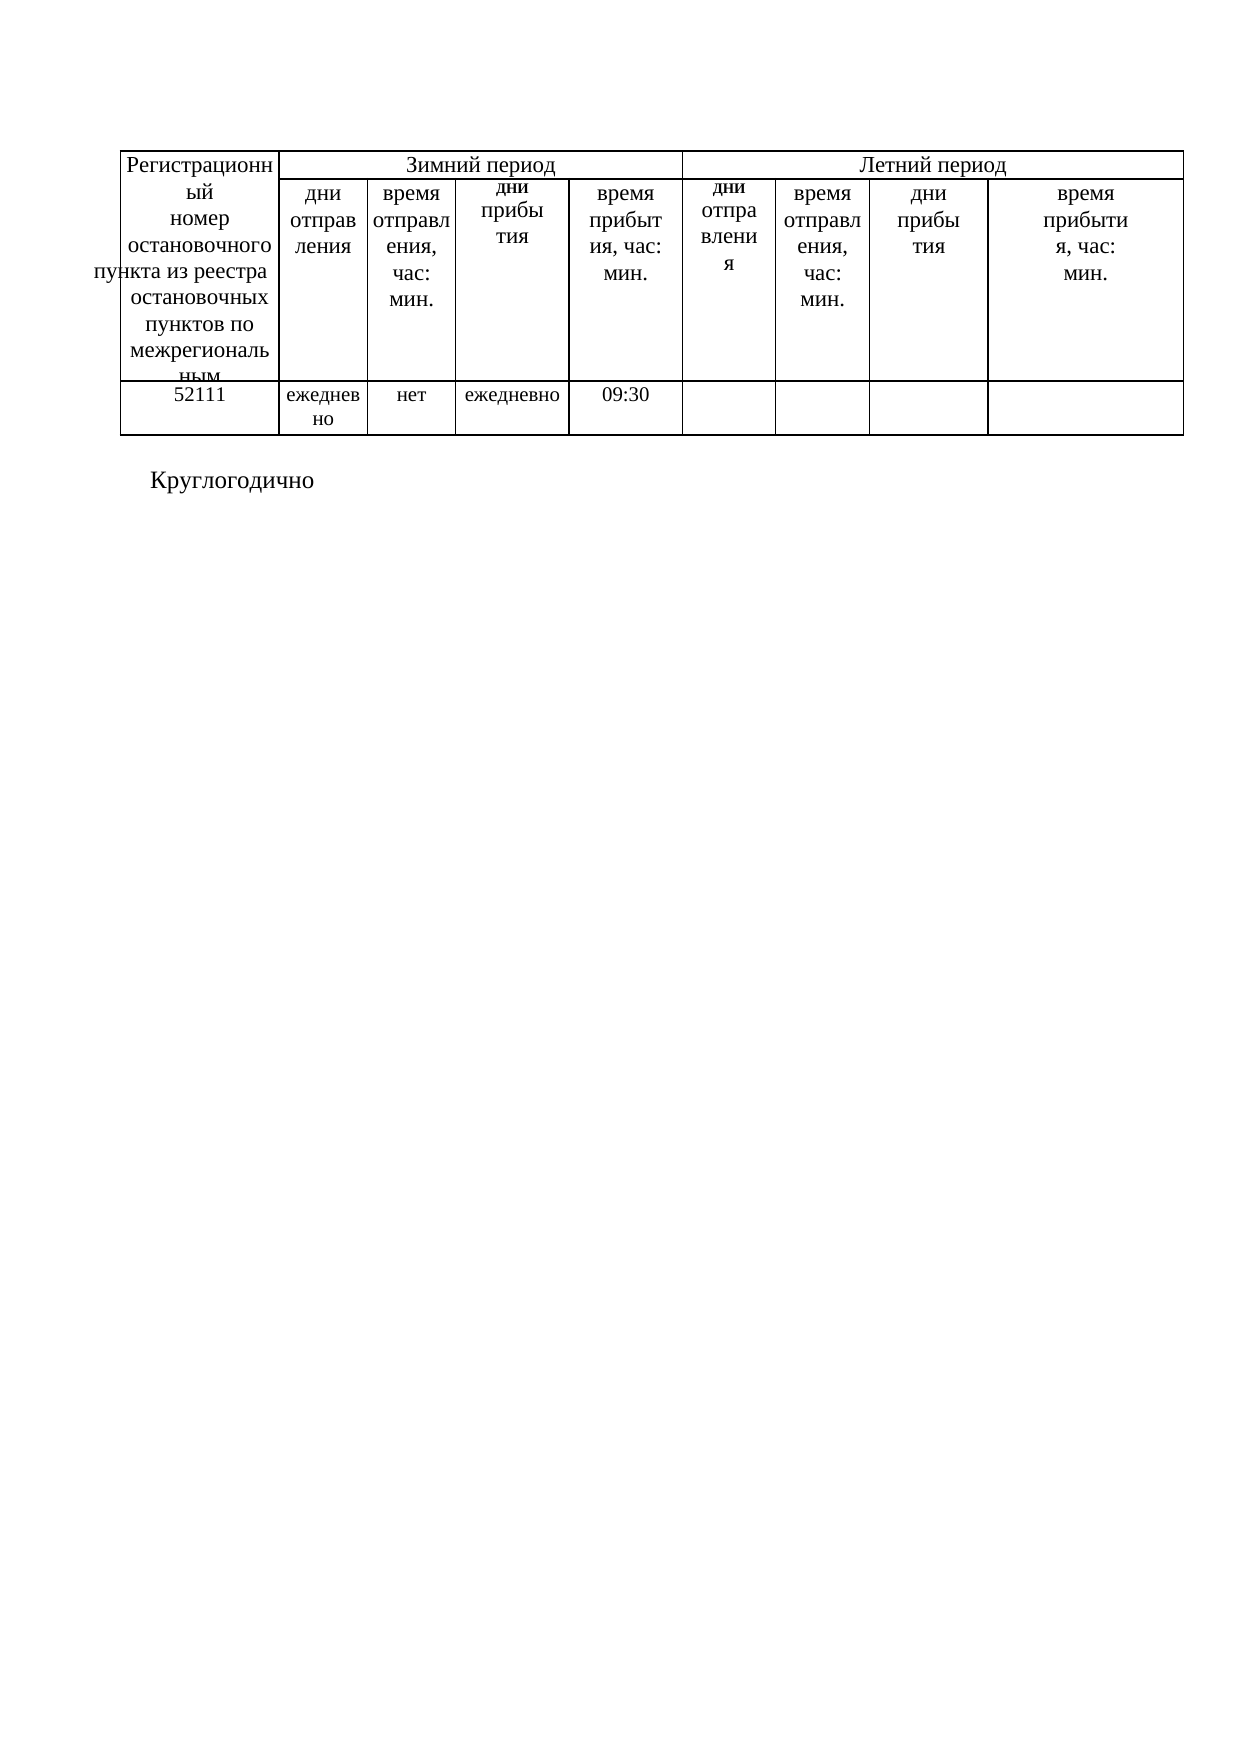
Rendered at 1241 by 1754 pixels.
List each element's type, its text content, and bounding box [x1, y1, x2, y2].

table_cell 09:30 [570, 382, 682, 434]
table_cell нет [368, 382, 455, 434]
table_cell время прибыт ия, час: мин. [570, 180, 682, 380]
table_header Зимний период [280, 152, 682, 178]
table_cell дни прибы тия [870, 180, 987, 380]
table_cell ежедневно [280, 382, 367, 434]
table_cell ДНИ прибы тия [456, 180, 568, 380]
table_cell ДНИ отпра влени я [683, 180, 775, 380]
table_cell время прибыти я, час: мин. [989, 180, 1183, 380]
text Круглогодично [150, 465, 1090, 493]
table_cell дни отправ ления [280, 180, 367, 380]
table_cell 52111 [121, 382, 278, 434]
table_cell [776, 382, 869, 434]
table_cell [989, 382, 1183, 434]
table_cell время отправл ения, час: мин. [776, 180, 869, 380]
table_header Регистрационный номер остановочного пункта из реестра остановочных пунктов по межрегиональным маршрутам регулярных перевозок [121, 152, 278, 380]
table_cell ежедневно [456, 382, 568, 434]
table_header Летний период [683, 152, 1183, 178]
table_cell [870, 382, 987, 434]
table_cell [683, 382, 775, 434]
table_cell время отправл ения, час: мин. [368, 180, 455, 380]
